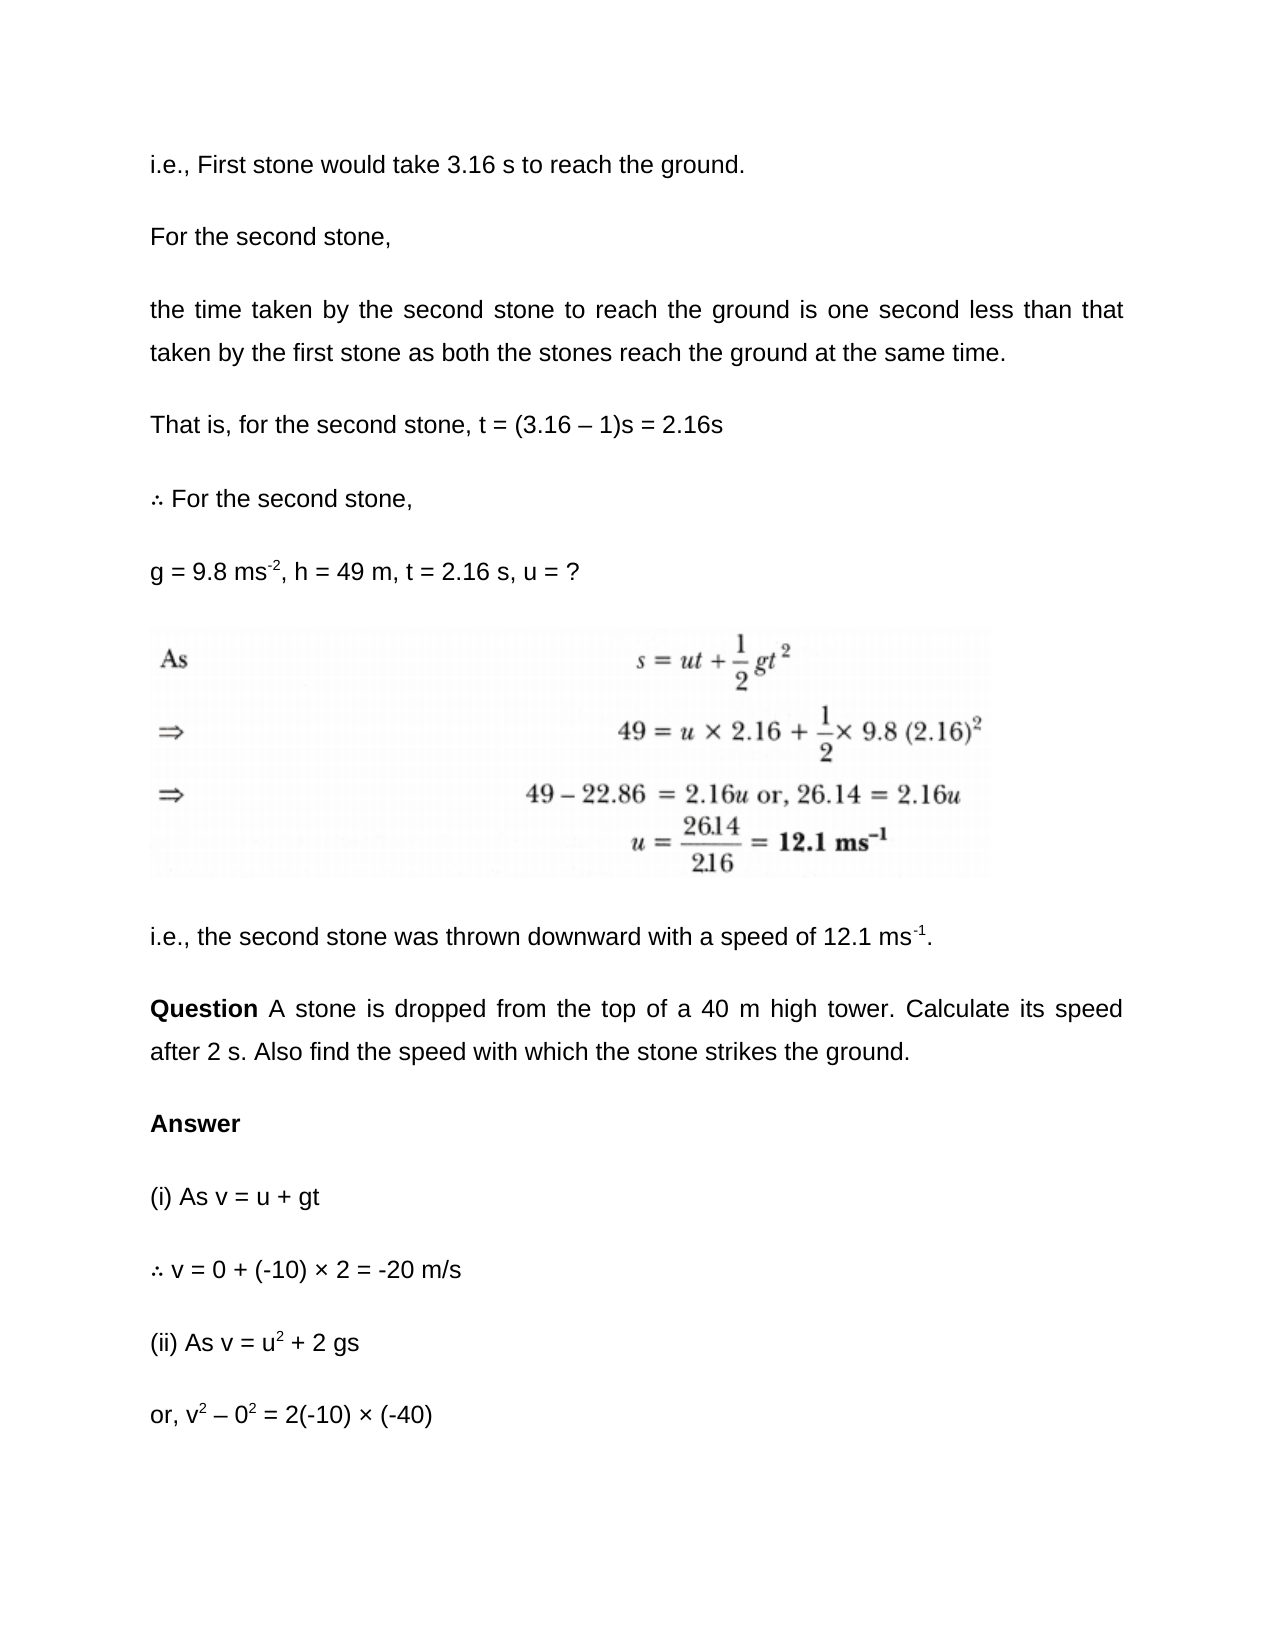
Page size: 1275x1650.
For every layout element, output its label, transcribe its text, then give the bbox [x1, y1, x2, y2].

text ∴ v = 0 + (-10) × 2 = -20 m/s [150, 1254, 1125, 1284]
text (i) As v = u + gt [150, 1181, 1125, 1210]
text (ii) As v = u2 + 2 gs [150, 1328, 1125, 1357]
text the time taken by the second stone to reach the ground is one second less than that taken by the first stone as both the stones reach the ground at the same time. [150, 294, 1125, 366]
picture [150, 628, 992, 878]
text That is, for the second stone, t = (3.16 – 1)s = 2.16s [150, 410, 1125, 439]
text Answer [150, 1109, 1125, 1138]
text or, v2 – 02 = 2(-10) × (-40) [150, 1400, 1125, 1429]
text i.e., First stone would take 3.16 s to reach the ground. [150, 150, 1125, 179]
text Question A stone is dropped from the top of a 40 m high tower. Calculate its speed after 2 s. Also find the speed with which the stone strikes the ground. [150, 994, 1125, 1066]
text ∴ For the second stone, [150, 482, 1125, 512]
text g = 9.8 ms-2, h = 49 m, t = 2.16 s, u = ? [150, 557, 1125, 585]
text i.e., the second stone was thrown downward with a speed of 12.1 ms-1. [150, 921, 1125, 950]
text For the second stone, [150, 222, 1125, 251]
